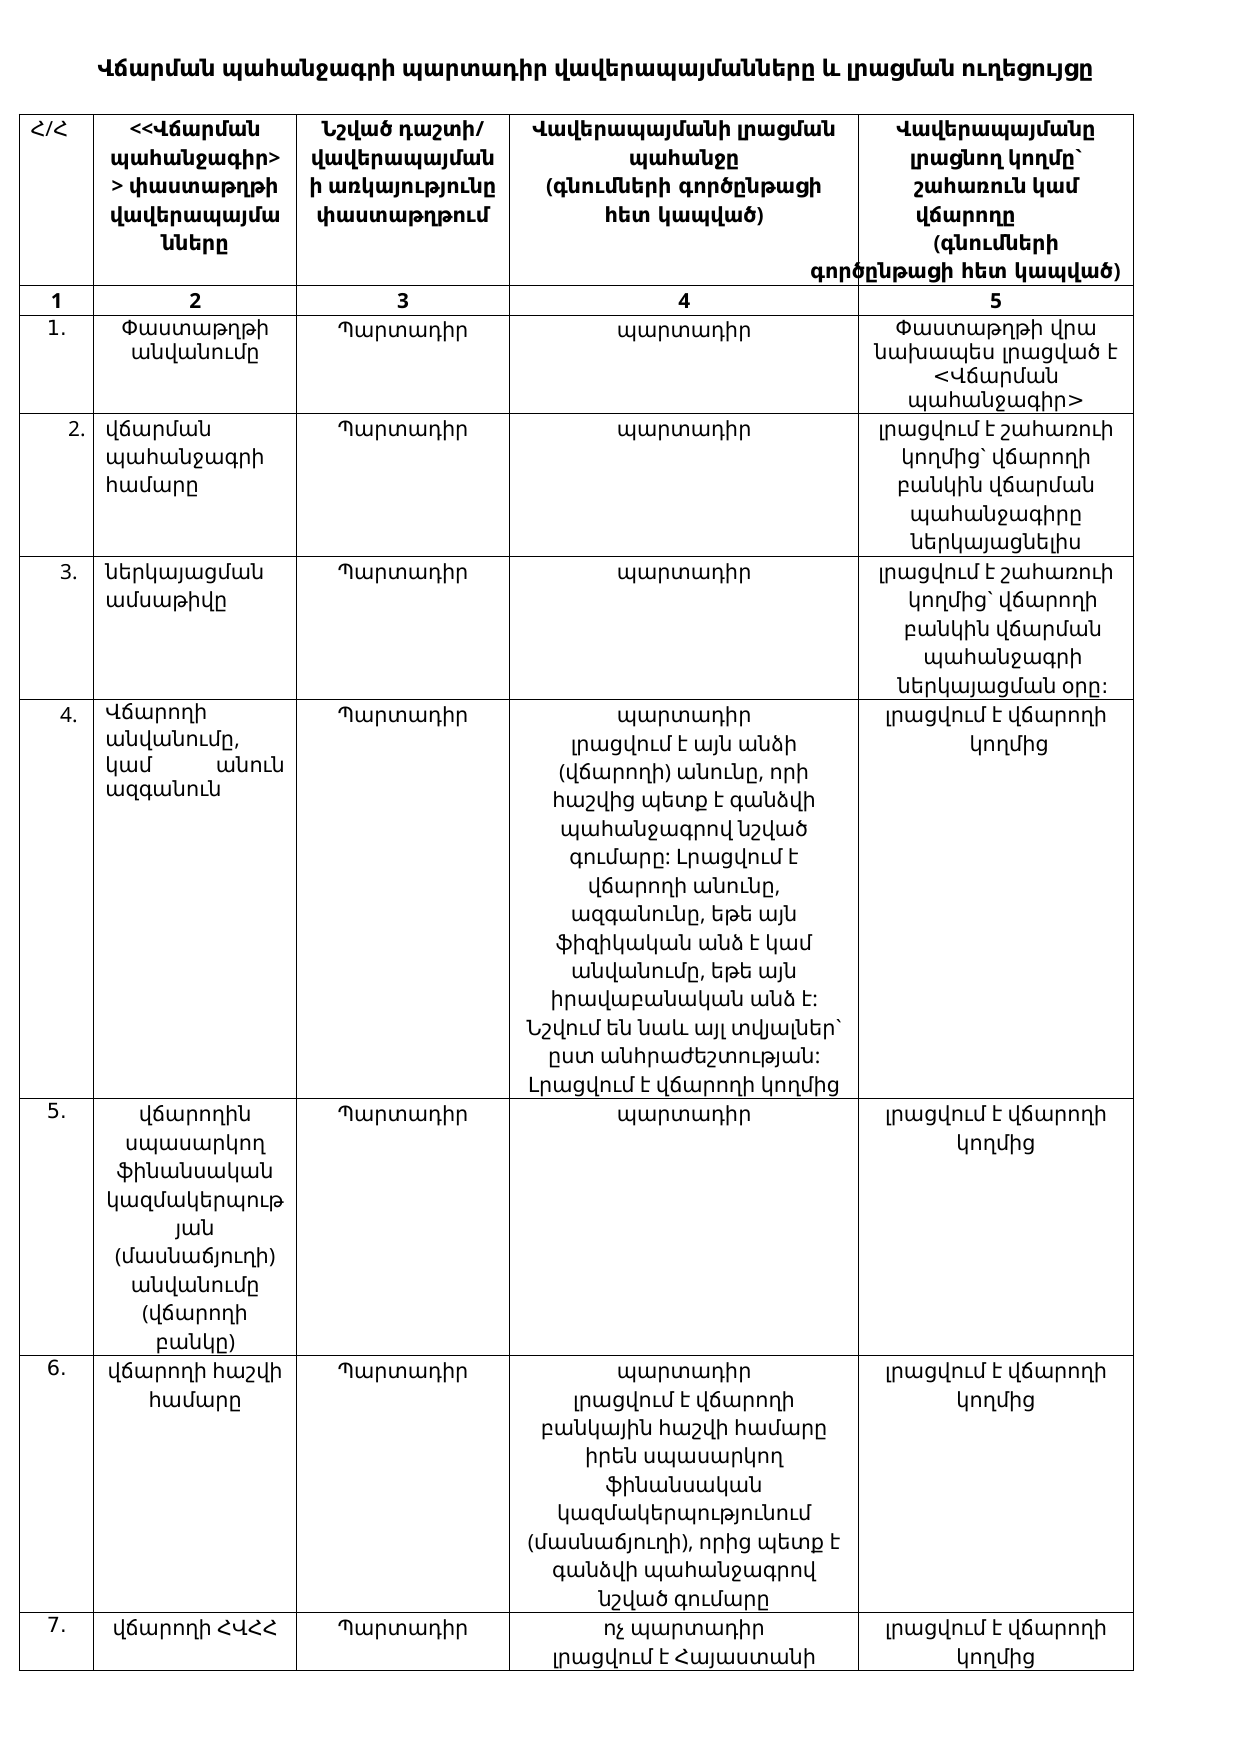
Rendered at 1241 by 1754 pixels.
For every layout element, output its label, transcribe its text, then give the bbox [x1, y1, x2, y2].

table_cell լրացվում է վճարողի կողմից [859, 1099, 1133, 1355]
table_cell լրացվում է շահառուի կողմից` վճարողի բանկին վճարման պահանջագրի ներկայացման օրը: [859, 557, 1133, 699]
table_cell Պարտադիր [297, 1099, 509, 1355]
table_cell ներկայացման ամսաթիվը [94, 557, 296, 699]
table_cell 6. [20, 1356, 93, 1612]
table_cell Պարտադիր [297, 1613, 509, 1670]
table_cell 5 [859, 286, 1133, 314]
table_cell վճարողի ՀՎՀՀ [94, 1613, 296, 1670]
table_header Վավերապայմանի լրացման պահանջը (գնումների գործընթացի հետ կապված) [510, 115, 858, 285]
table_cell [20, 414, 93, 556]
table_cell Վճարողի անվանումը, կամ անուն ազգանուն [94, 700, 296, 1098]
table_cell 1. [20, 316, 93, 413]
table_cell վճարողի հաշվի համարը [94, 1356, 296, 1612]
text Վճարման պահանջագրի պարտադիր վավերապայմանները և լրացման ուղեցույցը [69, 56, 1121, 82]
table_cell Փաստաթղթի վրա նախապես լրացված է <Վճարման պահանջագիր> [859, 316, 1133, 413]
table_cell Պարտադիր [297, 316, 509, 413]
table_header Նշված դաշտի/ վավերապայմանի առկայությունը փաստաթղթում [297, 115, 509, 285]
table_cell Փաստաթղթի անվանումը [94, 316, 296, 413]
table_cell Պարտադիր [297, 557, 509, 699]
table_cell պարտադիր [510, 557, 858, 699]
table_cell պարտադիր լրացվում է վճարողի բանկային հաշվի համարը իրեն սպասարկող ֆինանսական կազմակերպությունում (մասնաճյուղի), որից պետք է գանձվի պահանջագրով նշված գումարը [510, 1356, 858, 1612]
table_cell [510, 1613, 858, 1670]
table_cell 1 [20, 286, 93, 314]
table_cell [20, 557, 93, 699]
table_header Վավերապայմանը լրացնող կողմը` շահառուն կամ վճարողը (գնումների գործընթացի հետ կապված) [859, 115, 1133, 285]
table_header Հ/Հ [20, 115, 93, 285]
table_cell լրացվում է վճարողի կողմից [859, 700, 1133, 1098]
table_cell պարտադիր [510, 316, 858, 413]
table_cell 7. [20, 1613, 93, 1670]
table_header <<Վճարման պահանջագիր>> փաստաթղթի վավերապայմանները [94, 115, 296, 285]
table_cell Պարտադիր [297, 414, 509, 556]
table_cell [859, 1613, 1133, 1670]
table_cell վճարման պահանջագրի համարը [94, 414, 296, 556]
table_cell [20, 700, 93, 1098]
table_cell 5. [20, 1099, 93, 1355]
table_cell Պարտադիր [297, 1356, 509, 1612]
table_cell լրացվում է վճարողի կողմից [859, 1356, 1133, 1612]
table_cell պարտադիր [510, 1099, 858, 1355]
table_cell 3 [297, 286, 509, 314]
table_cell վճարողին սպասարկող ֆինանսական կազմակերպության (մասնաճյուղի) անվանումը (վճարողի բանկը) [94, 1099, 296, 1355]
table_cell պարտադիր լրացվում է այն անձի (վճարողի) անունը, որի հաշվից պետք է գանձվի պահանջագրով նշված գումարը: Լրացվում է վճարողի անունը, ազգանունը, եթե այն ֆիզիկական անձ է կամ անվանումը, եթե այն իրավաբանական անձ է: Նշվում են նաև այլ տվյալներ` ըստ անհրաժեշտության: Լրացվում է վճարողի կողմից [510, 700, 858, 1098]
table_cell պարտադիր [510, 414, 858, 556]
table_cell 2 [94, 286, 296, 314]
table_cell Պարտադիր [297, 700, 509, 1098]
table_cell 4 [510, 286, 858, 314]
table_cell լրացվում է շահառուի կողմից` վճարողի բանկին վճարման պահանջագիրը ներկայացնելիս [859, 414, 1133, 556]
